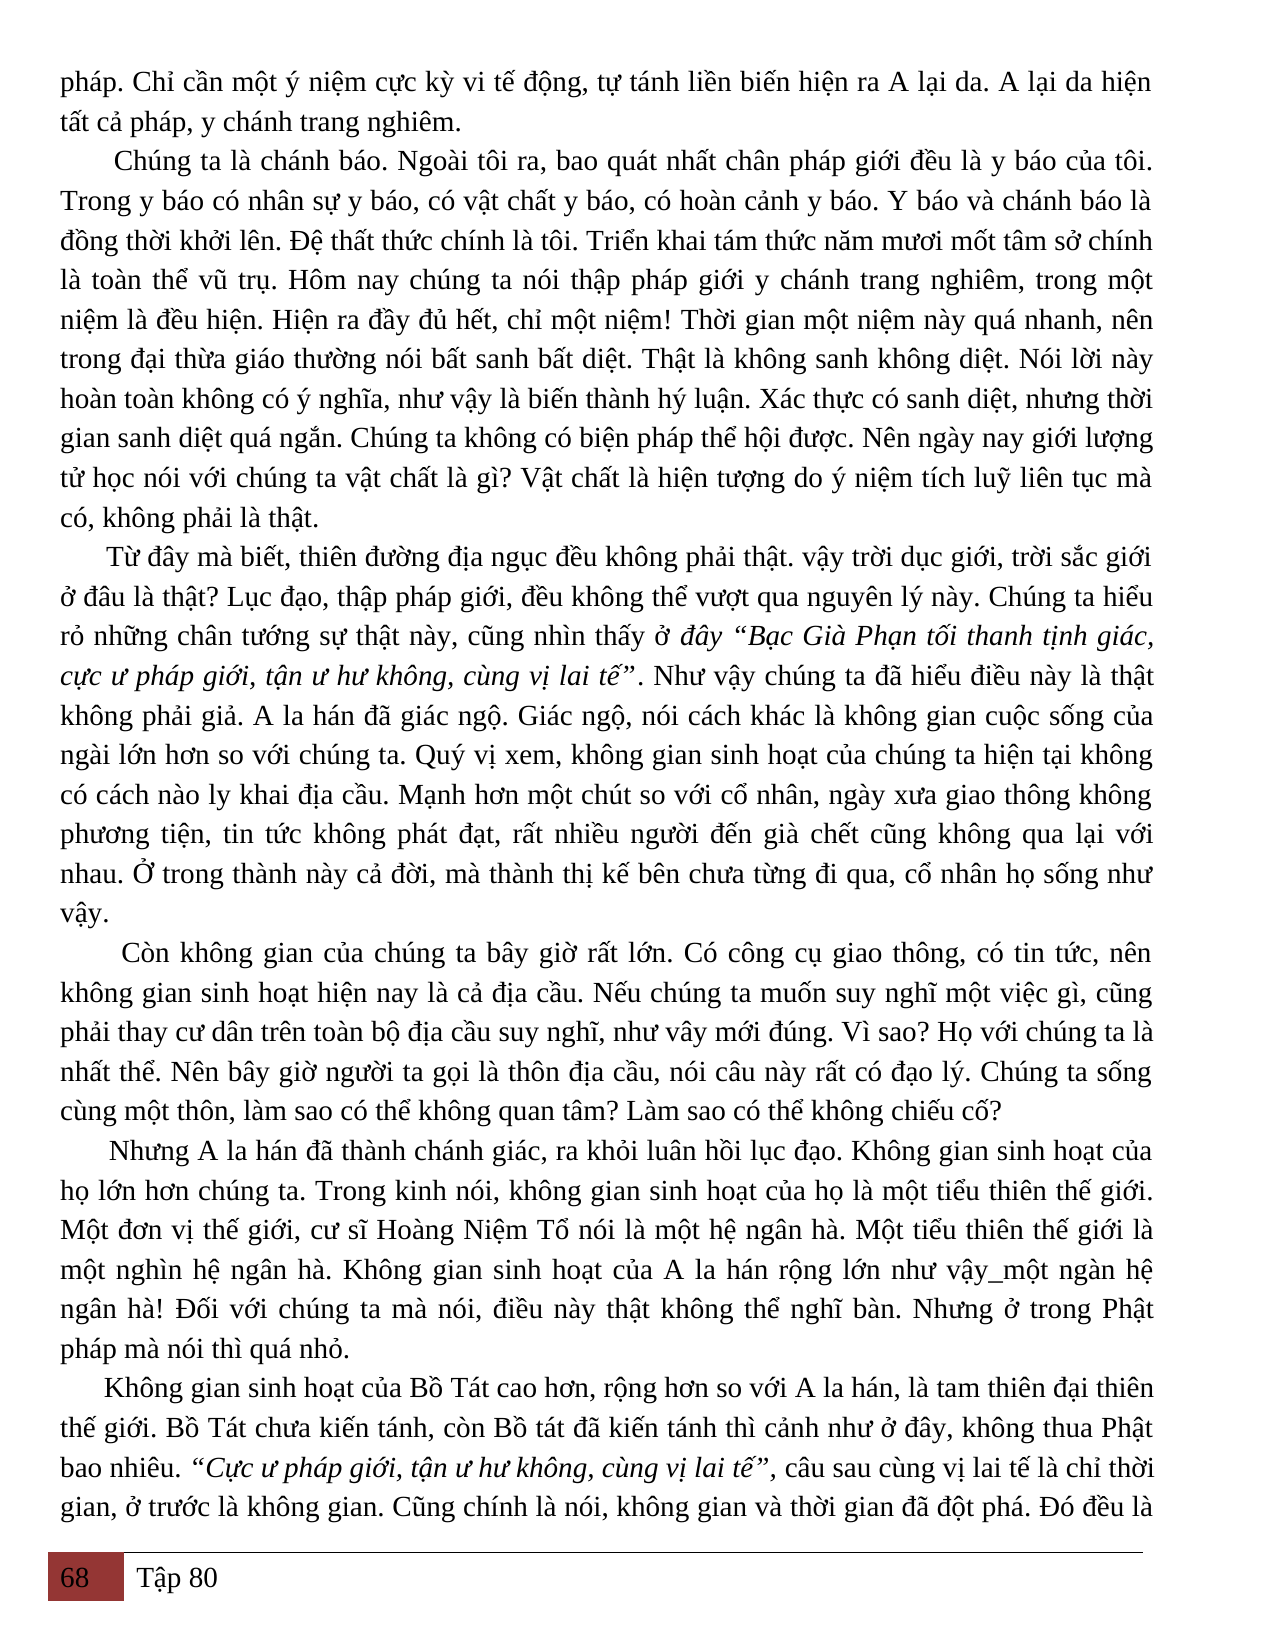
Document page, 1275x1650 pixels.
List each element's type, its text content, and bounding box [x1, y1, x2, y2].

text Chúng ta là chánh báo. Ngoài tôi ra, bao quát nhất chân pháp giới đều là y báo của tôi. Trong y báo có nhân sự y báo, có vật chất y báo, có hoàn cảnh y báo. Y báo và chánh báo là đồng thời khởi lên. Đệ thất thức chính là tôi. Triển khai tám thức năm mươi mốt tâm sở chính là toàn thể vũ trụ. Hôm nay chúng ta nói thập pháp giới y chánh trang nghiêm, trong một niệm là đều hiện. Hiện ra đầy đủ hết, chỉ một niệm! Thời gian một niệm này quá nhanh, nên trong đại thừa giáo thường nói bất sanh bất diệt. Thật là không sanh không diệt. Nói lời này hoàn toàn không có ý nghĩa, như vậy là biến thành hý luận. Xác thực có sanh diệt, nhưng thời gian sanh diệt quá ngắn. Chúng ta không có biện pháp thể hội được. Nên ngày nay giới lượng tử học nói với chúng ta vật chất là gì? Vật chất là hiện tượng do ý niệm tích luỹ liên tục mà có, không phải là thật. [60, 139, 1155, 535]
text Còn không gian của chúng ta bây giờ rất lớn. Có công cụ giao thông, có tin tức, nên không gian sinh hoạt hiện nay là cả địa cầu. Nếu chúng ta muốn suy nghĩ một việc gì, cũng phải thay cư dân trên toàn bộ địa cầu suy nghĩ, như vây mới đúng. Vì sao? Họ với chúng ta là nhất thể. Nên bây giờ người ta gọi là thôn địa cầu, nói câu này rất có đạo lý. Chúng ta sống cùng một thôn, làm sao có thể không quan tâm? Làm sao có thể không chiếu cố? [60, 931, 1155, 1129]
text Nhưng A la hán đã thành chánh giác, ra khỏi luân hồi lục đạo. Không gian sinh hoạt của họ lớn hơn chúng ta. Trong kinh nói, không gian sinh hoạt của họ là một tiểu thiên thế giới. Một đơn vị thế giới, cư sĩ Hoàng Niệm Tổ nói là một hệ ngân hà. Một tiểu thiên thế giới là một nghìn hệ ngân hà. Không gian sinh hoạt của A la hán rộng lớn như vậy_một ngàn hệ ngân hà! Đối với chúng ta mà nói, điều này thật không thể nghĩ bàn. Nhưng ở trong Phật pháp mà nói thì quá nhỏ. [60, 1129, 1155, 1366]
text Từ đây mà biết, thiên đường địa ngục đều không phải thật. vậy trời dục giới, trời sắc giới ở đâu là thật? Lục đạo, thập pháp giới, đều không thể vượt qua nguyên lý này. Chúng ta hiểu rỏ những chân tướng sự thật này, cũng nhìn thấy ở đây “Bạc Già Phạn tối thanh tịnh giác, cực ư pháp giới, tận ư hư không, cùng vị lai tế”. Như vậy chúng ta đã hiểu điều này là thật không phải giả. A la hán đã giác ngộ. Giác ngộ, nói cách khác là không gian cuộc sống của ngài lớn hơn so với chúng ta. Quý vị xem, không gian sinh hoạt của chúng ta hiện tại không có cách nào ly khai địa cầu. Mạnh hơn một chút so với cổ nhân, ngày xưa giao thông không phương tiện, tin tức không phát đạt, rất nhiều người đến già chết cũng không qua lại với nhau. Ở trong thành này cả đời, mà thành thị kế bên chưa từng đi qua, cổ nhân họ sống như vậy. [60, 535, 1155, 931]
